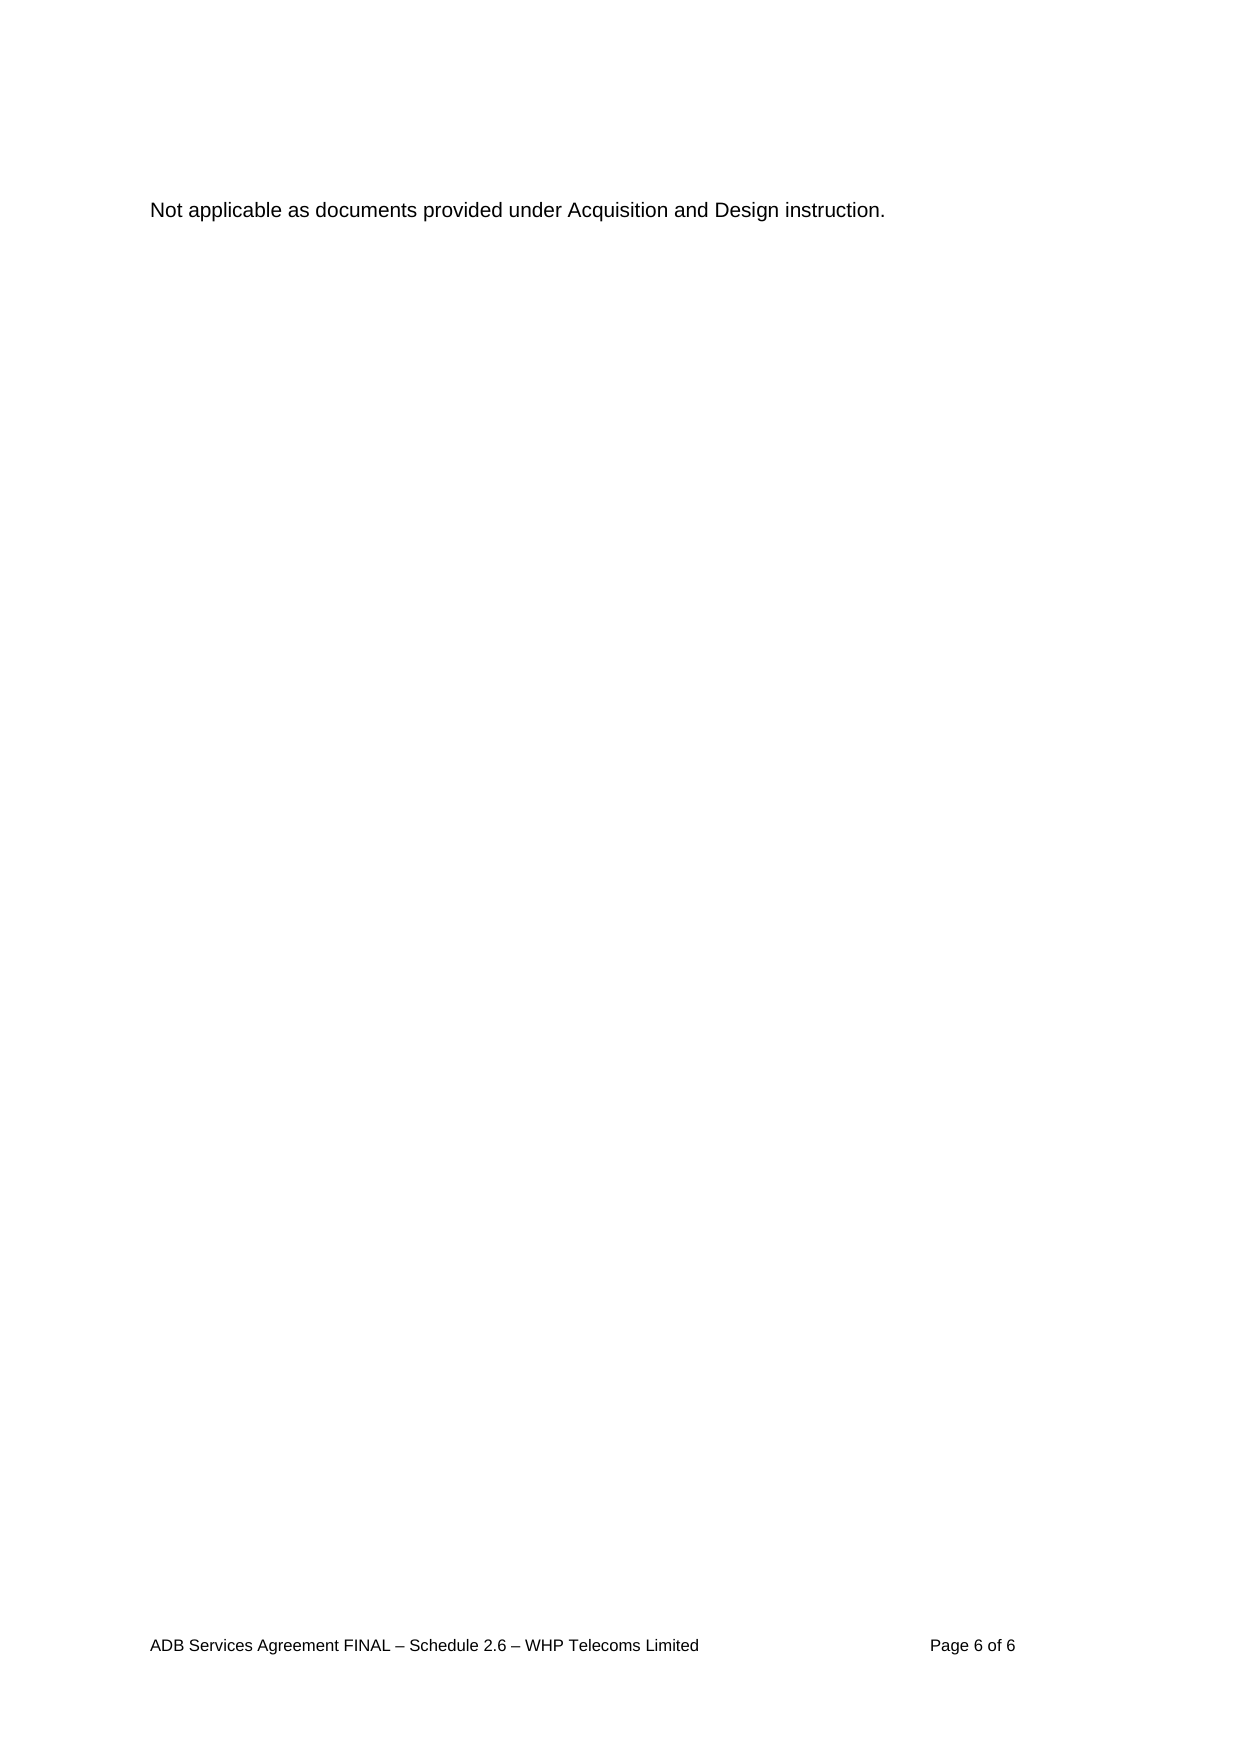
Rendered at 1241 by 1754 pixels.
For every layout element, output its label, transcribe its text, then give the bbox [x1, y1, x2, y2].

text Not applicable as documents provided under Acquisition and Design instruction. [150, 198, 1090, 222]
